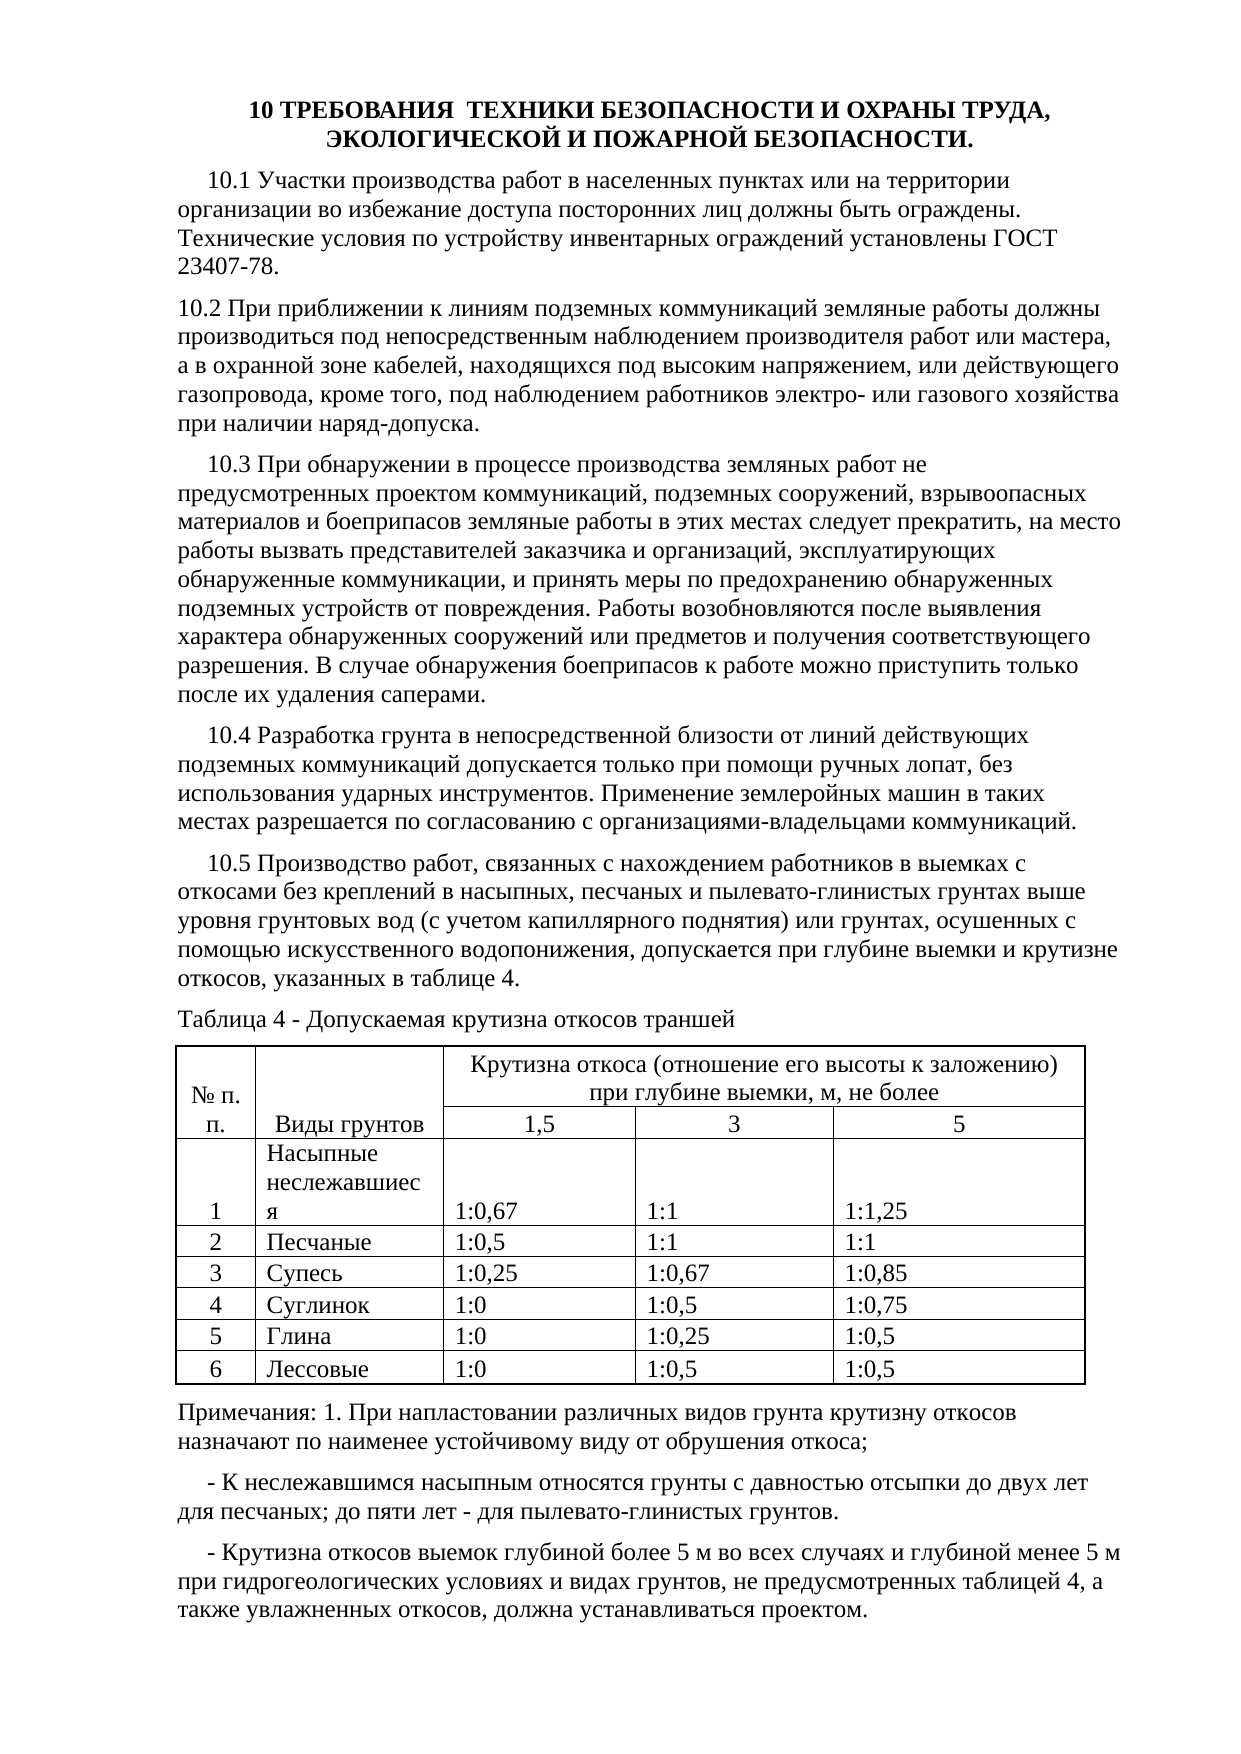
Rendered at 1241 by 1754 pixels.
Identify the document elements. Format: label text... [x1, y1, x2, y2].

text 10.3 При обнаружении в процессе производства земляных работ не предусмотренных проектом коммуникаций, подземных сооружений, взрывоопасных материалов и боеприпасов земляные работы в этих местах следует прекратить, на место работы вызвать представителей заказчика и организаций, эксплуатирующих обнаруженные коммуникации, и принять меры по предохранению обнаруженных подземных устройств от повреждения. Работы возобновляются после выявления характера обнаруженных сооружений или предметов и получения соответствующего разрешения. В случае обнаружения боеприпасов к работе можно приступить только после их удаления саперами. [177, 449, 1122, 708]
text Примечания: 1. При напластовании различных видов грунта крутизну откосов назначают по наименее устойчивому виду от обрушения откоса; [177, 1397, 1122, 1454]
table_cell 1:0,67 [636, 1257, 833, 1287]
table_cell 1:0,25 [444, 1257, 635, 1287]
table_cell 1:1 [636, 1226, 833, 1256]
table_cell 1:0,5 [444, 1226, 635, 1256]
table_cell 2 [177, 1226, 255, 1256]
table_cell 5 [177, 1320, 255, 1350]
table_header Виды грунтов [256, 1047, 443, 1137]
table_cell 1:1 [636, 1139, 833, 1225]
table_cell 1:0,5 [636, 1351, 833, 1382]
table_cell 3 [636, 1107, 833, 1137]
table_cell 1:0,5 [834, 1320, 1084, 1350]
table_cell 1:0,25 [636, 1320, 833, 1350]
table_cell 1:1 [834, 1226, 1084, 1256]
table_cell Песчаные [256, 1226, 443, 1256]
table_cell 1:0 [444, 1351, 635, 1382]
text 10.2 При приближении к линиям подземных коммуникаций земляные работы должны производиться под непосредственным наблюдением производителя работ или мастера, а в охранной зоне кабелей, находящихся под высоким напряжением, или действующего газопровода, кроме того, под наблюдением работников электро- или газового хозяйства при наличии наряд-допуска. [177, 293, 1122, 436]
table_cell 1,5 [444, 1107, 635, 1137]
table_cell 1:0 [444, 1320, 635, 1350]
table_cell 5 [834, 1107, 1084, 1137]
table_cell Лессовые [256, 1351, 443, 1382]
text 10.1 Участки производства работ в населенных пунктах или на территории организации во избежание доступа посторонних лиц должны быть ограждены. Технические условия по устройству инвентарных ограждений установлены ГОСТ 23407-78. [177, 165, 1122, 280]
text 10.5 Производство работ, связанных с нахождением работников в выемках с откосами без креплений в насыпных, песчаных и пылевато-глинистых грунтах выше уровня грунтовых вод (с учетом капиллярного поднятия) или грунтах, осушенных с помощью искусственного водопонижения, допускается при глубине выемки и крутизне откосов, указанных в таблице 4. [177, 848, 1122, 991]
table_cell 4 [177, 1288, 255, 1318]
table_cell 3 [177, 1257, 255, 1287]
table_cell Супесь [256, 1257, 443, 1287]
table_cell 1:0,5 [636, 1288, 833, 1318]
table_header № п. п. [177, 1047, 255, 1137]
table_cell 6 [177, 1351, 255, 1382]
table_cell Насыпные неслежавшиеся [256, 1139, 443, 1225]
table_cell 1:0,85 [834, 1257, 1084, 1287]
text Таблица 4 - Допускаемая крутизна откосов траншей [177, 1004, 1122, 1033]
table_cell 1:0,75 [834, 1288, 1084, 1318]
table_header Крутизна откоса (отношение его высоты к заложению) при глубине выемки, м, не более [444, 1047, 1084, 1106]
text - Крутизна откосов выемок глубиной более 5 м во всех случаях и глубиной менее 5 м при гидрогеологических условиях и видах грунтов, не предусмотренных таблицей 4, а также увлажненных откосов, должна устанавливаться проектом. [177, 1537, 1122, 1623]
table_cell 1:1,25 [834, 1139, 1084, 1225]
table_cell 1:0,67 [444, 1139, 635, 1225]
subtitle 10 ТРЕБОВАНИЯ ТЕХНИКИ БЕЗОПАСНОСТИ И ОХРАНЫ ТРУДА, ЭКОЛОГИЧЕСКОЙ И ПОЖАРНОЙ БЕЗОПАСНОСТИ. [177, 95, 1122, 153]
text - К неслежавшимся насыпным относятся грунты с давностью отсыпки до двух лет для песчаных; до пяти лет - для пылевато-глинистых грунтов. [177, 1467, 1122, 1524]
table_cell Суглинок [256, 1288, 443, 1318]
table_cell 1:0,5 [834, 1351, 1084, 1382]
table_cell 1 [177, 1139, 255, 1225]
table_cell Глина [256, 1320, 443, 1350]
text 10.4 Разработка грунта в непосредственной близости от линий действующих подземных коммуникаций допускается только при помощи ручных лопат, без использования ударных инструментов. Применение землеройных машин в таких местах разрешается по согласованию с организациями-владельцами коммуникаций. [177, 720, 1122, 835]
table_cell 1:0 [444, 1288, 635, 1318]
